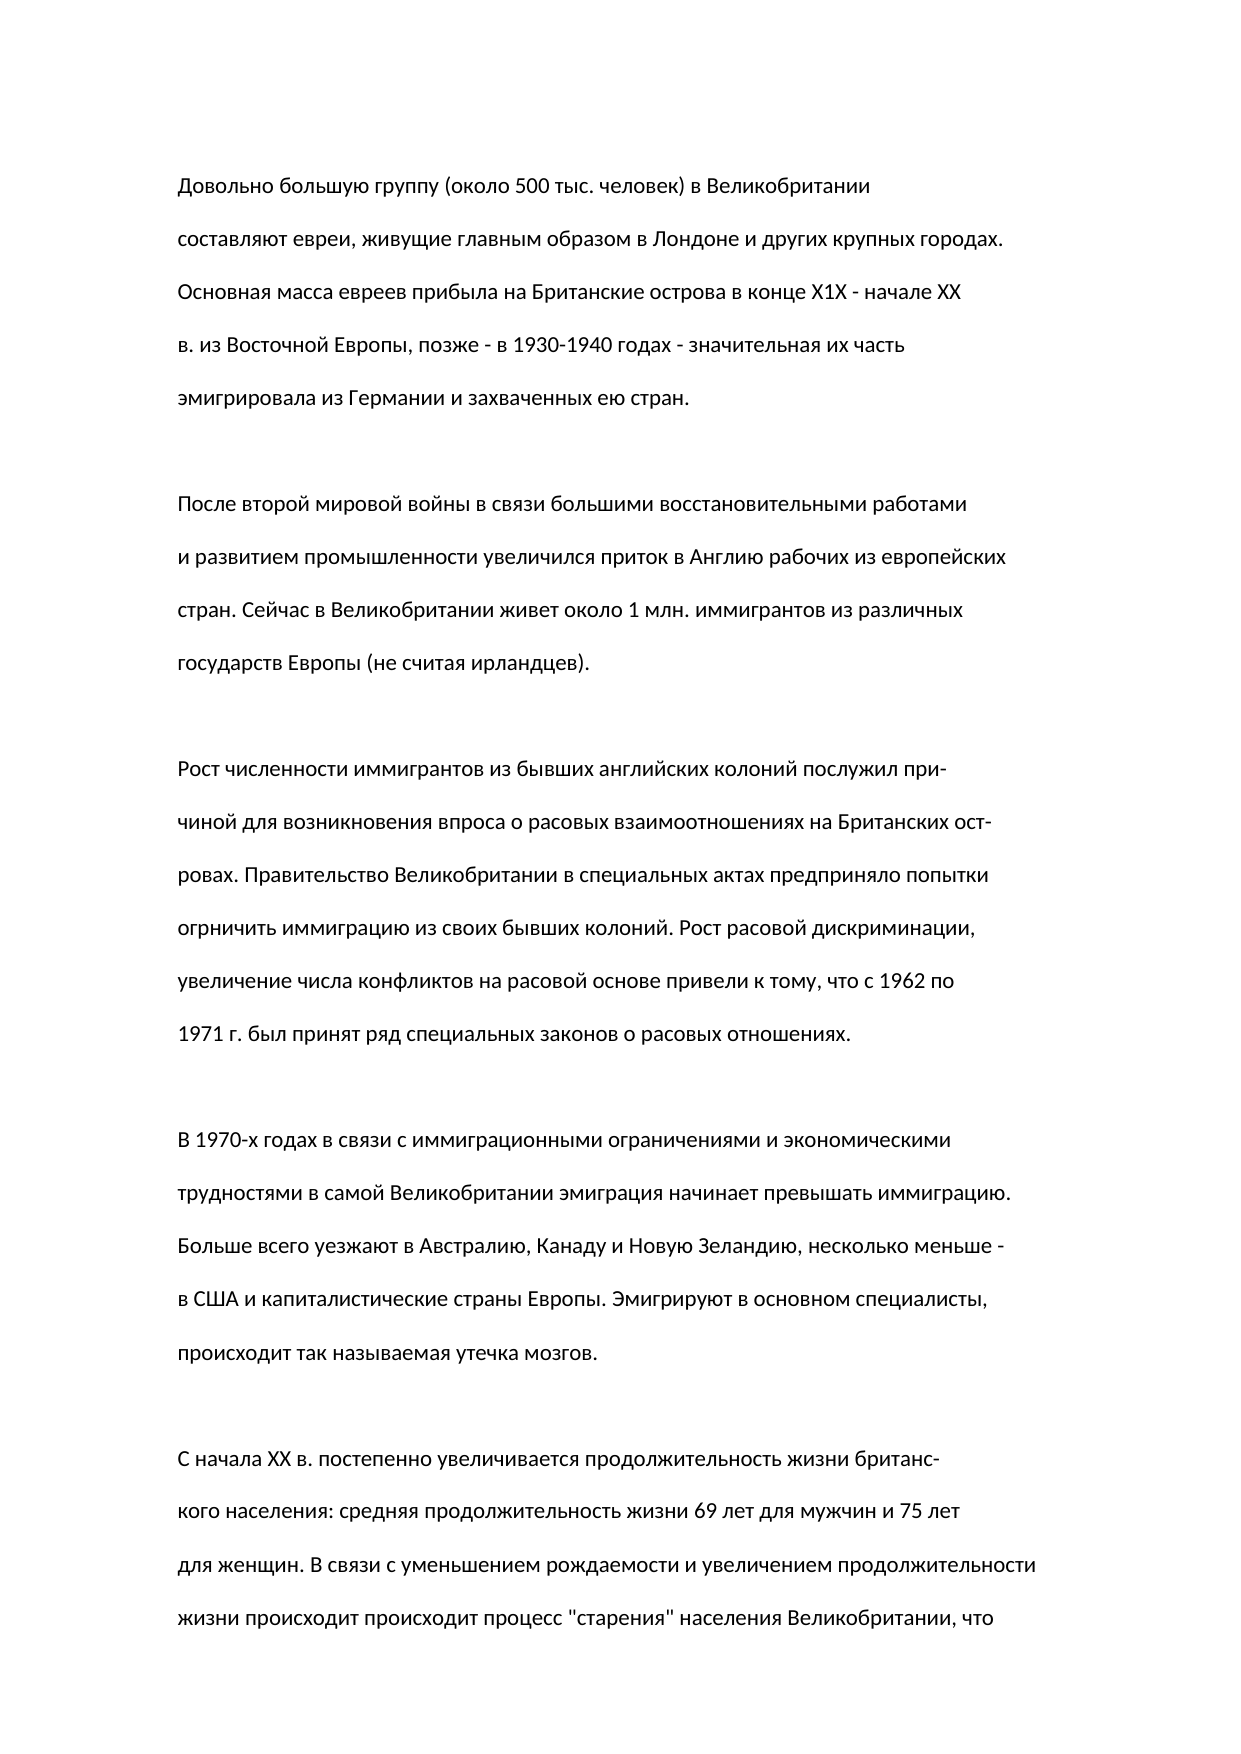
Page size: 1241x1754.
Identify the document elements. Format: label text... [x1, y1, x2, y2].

text 1971 г. был принят ряд специальных законов о расовых отношениях. [177, 1019, 1152, 1047]
text в. из Восточной Европы, позже - в 1930-1940 годах - значительная их часть [177, 330, 1152, 358]
text огрничить иммиграцию из своих бывших колоний. Рост расовой дискриминации, [177, 913, 1152, 941]
text происходит так называемая утечка мозгов. [177, 1338, 1152, 1366]
text С начала ХХ в. постепенно увеличивается продолжительность жизни британс- [177, 1444, 1152, 1472]
text Рост численности иммигрантов из бывших английских колоний послужил при- [177, 754, 1152, 782]
text государств Европы (не считая ирландцев). [177, 648, 1152, 676]
text Основная масса евреев прибыла на Британские острова в конце Х1Х - начале ХХ [177, 277, 1152, 305]
text жизни происходит происходит процесс "старения" населения Великобритании, что [177, 1603, 1152, 1631]
text составляют евреи, живущие главным образом в Лондоне и других крупных городах. [177, 224, 1152, 252]
text стран. Сейчас в Великобритании живет около 1 млн. иммигрантов из различных [177, 595, 1152, 623]
text в США и капиталистические страны Европы. Эмигрируют в основном специалисты, [177, 1284, 1152, 1313]
text и развитием промышленности увеличился приток в Англию рабочих из европейских [177, 542, 1152, 570]
text Больше всего уезжают в Австралию, Канаду и Новую Зеландию, несколько меньше - [177, 1232, 1152, 1259]
text трудностями в самой Великобритании эмиграция начинает превышать иммиграцию. [177, 1178, 1152, 1207]
text Довольно большую группу (около 500 тыс. человек) в Великобритании [177, 171, 1152, 199]
text чиной для возникновения впроса о расовых взаимоотношениях на Британских ост- [177, 807, 1152, 835]
text кого населения: средняя продолжительность жизни 69 лет для мужчин и 75 лет [177, 1497, 1152, 1525]
text эмигрировала из Германии и захваченных ею стран. [177, 383, 1152, 411]
text После второй мировой войны в связи большими восстановительными работами [177, 489, 1152, 517]
text увеличение числа конфликтов на расовой основе привели к тому, что с 1962 по [177, 966, 1152, 994]
text для женщин. В связи с уменьшением рождаемости и увеличением продолжительности [177, 1550, 1152, 1578]
text ровах. Правительство Великобритании в специальных актах предприняло попытки [177, 860, 1152, 888]
text В 1970-х годах в связи с иммиграционными ограничениями и экономическими [177, 1126, 1152, 1153]
